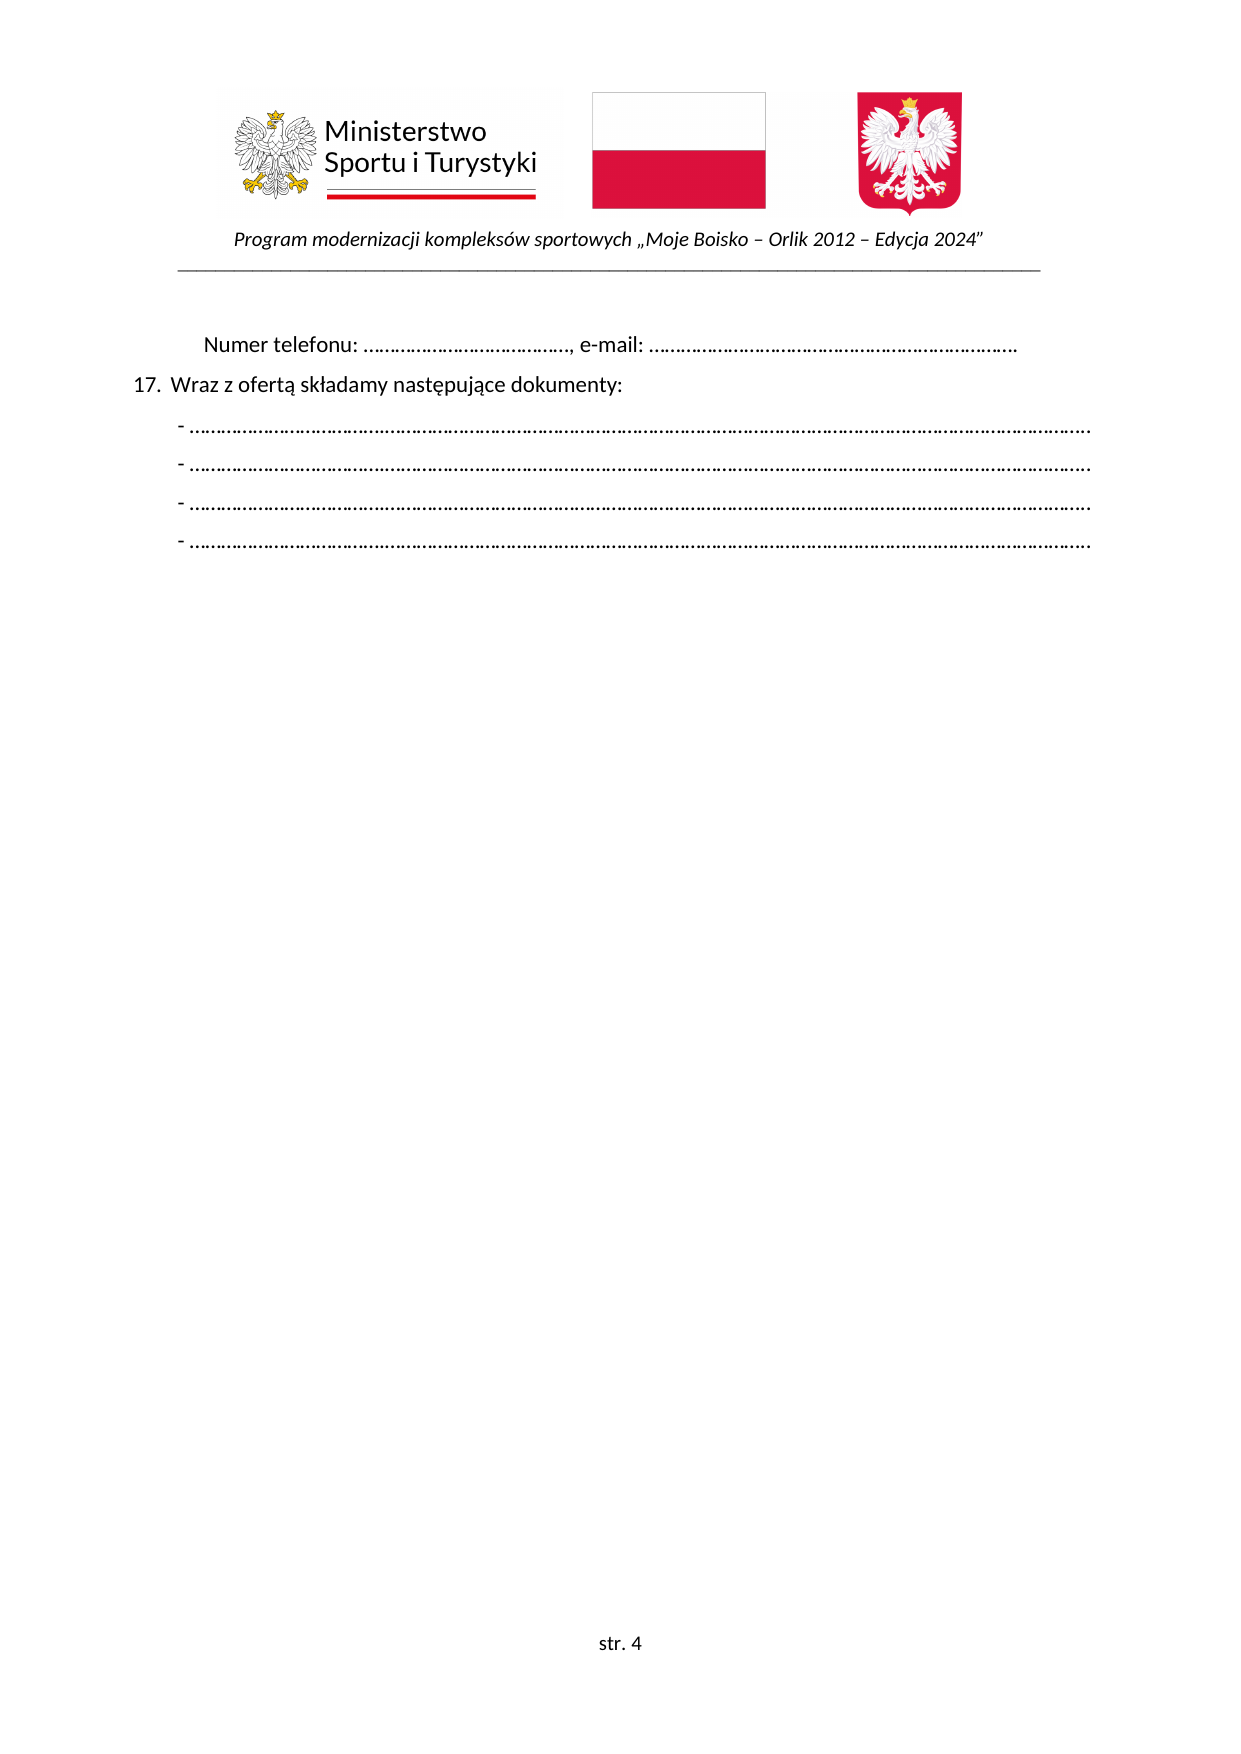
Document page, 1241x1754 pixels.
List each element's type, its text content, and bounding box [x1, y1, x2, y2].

list Numer telefonu: …………………………………, e-mail: ……………………………………………………………. [170, 330, 1107, 358]
text - ……………………………….…………………………………………………………………………………………………………………….. [177, 411, 1107, 439]
text - ……………………………….…………………………………………………………………………………………………………………….. [177, 526, 1107, 554]
picture [590, 92, 963, 218]
text - ……………………………….…………………………………………………………………………………………………………………….. [177, 449, 1107, 478]
text - ……………………………….…………………………………………………………………………………………………………………….. [177, 488, 1107, 516]
text Wraz z ofertą składamy następujące dokumenty: [133, 371, 1107, 399]
picture [216, 87, 565, 219]
